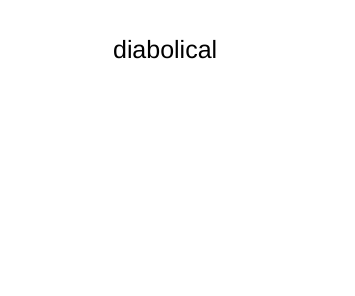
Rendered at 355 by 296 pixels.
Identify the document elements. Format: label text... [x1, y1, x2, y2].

text diabolical [113, 35, 242, 64]
